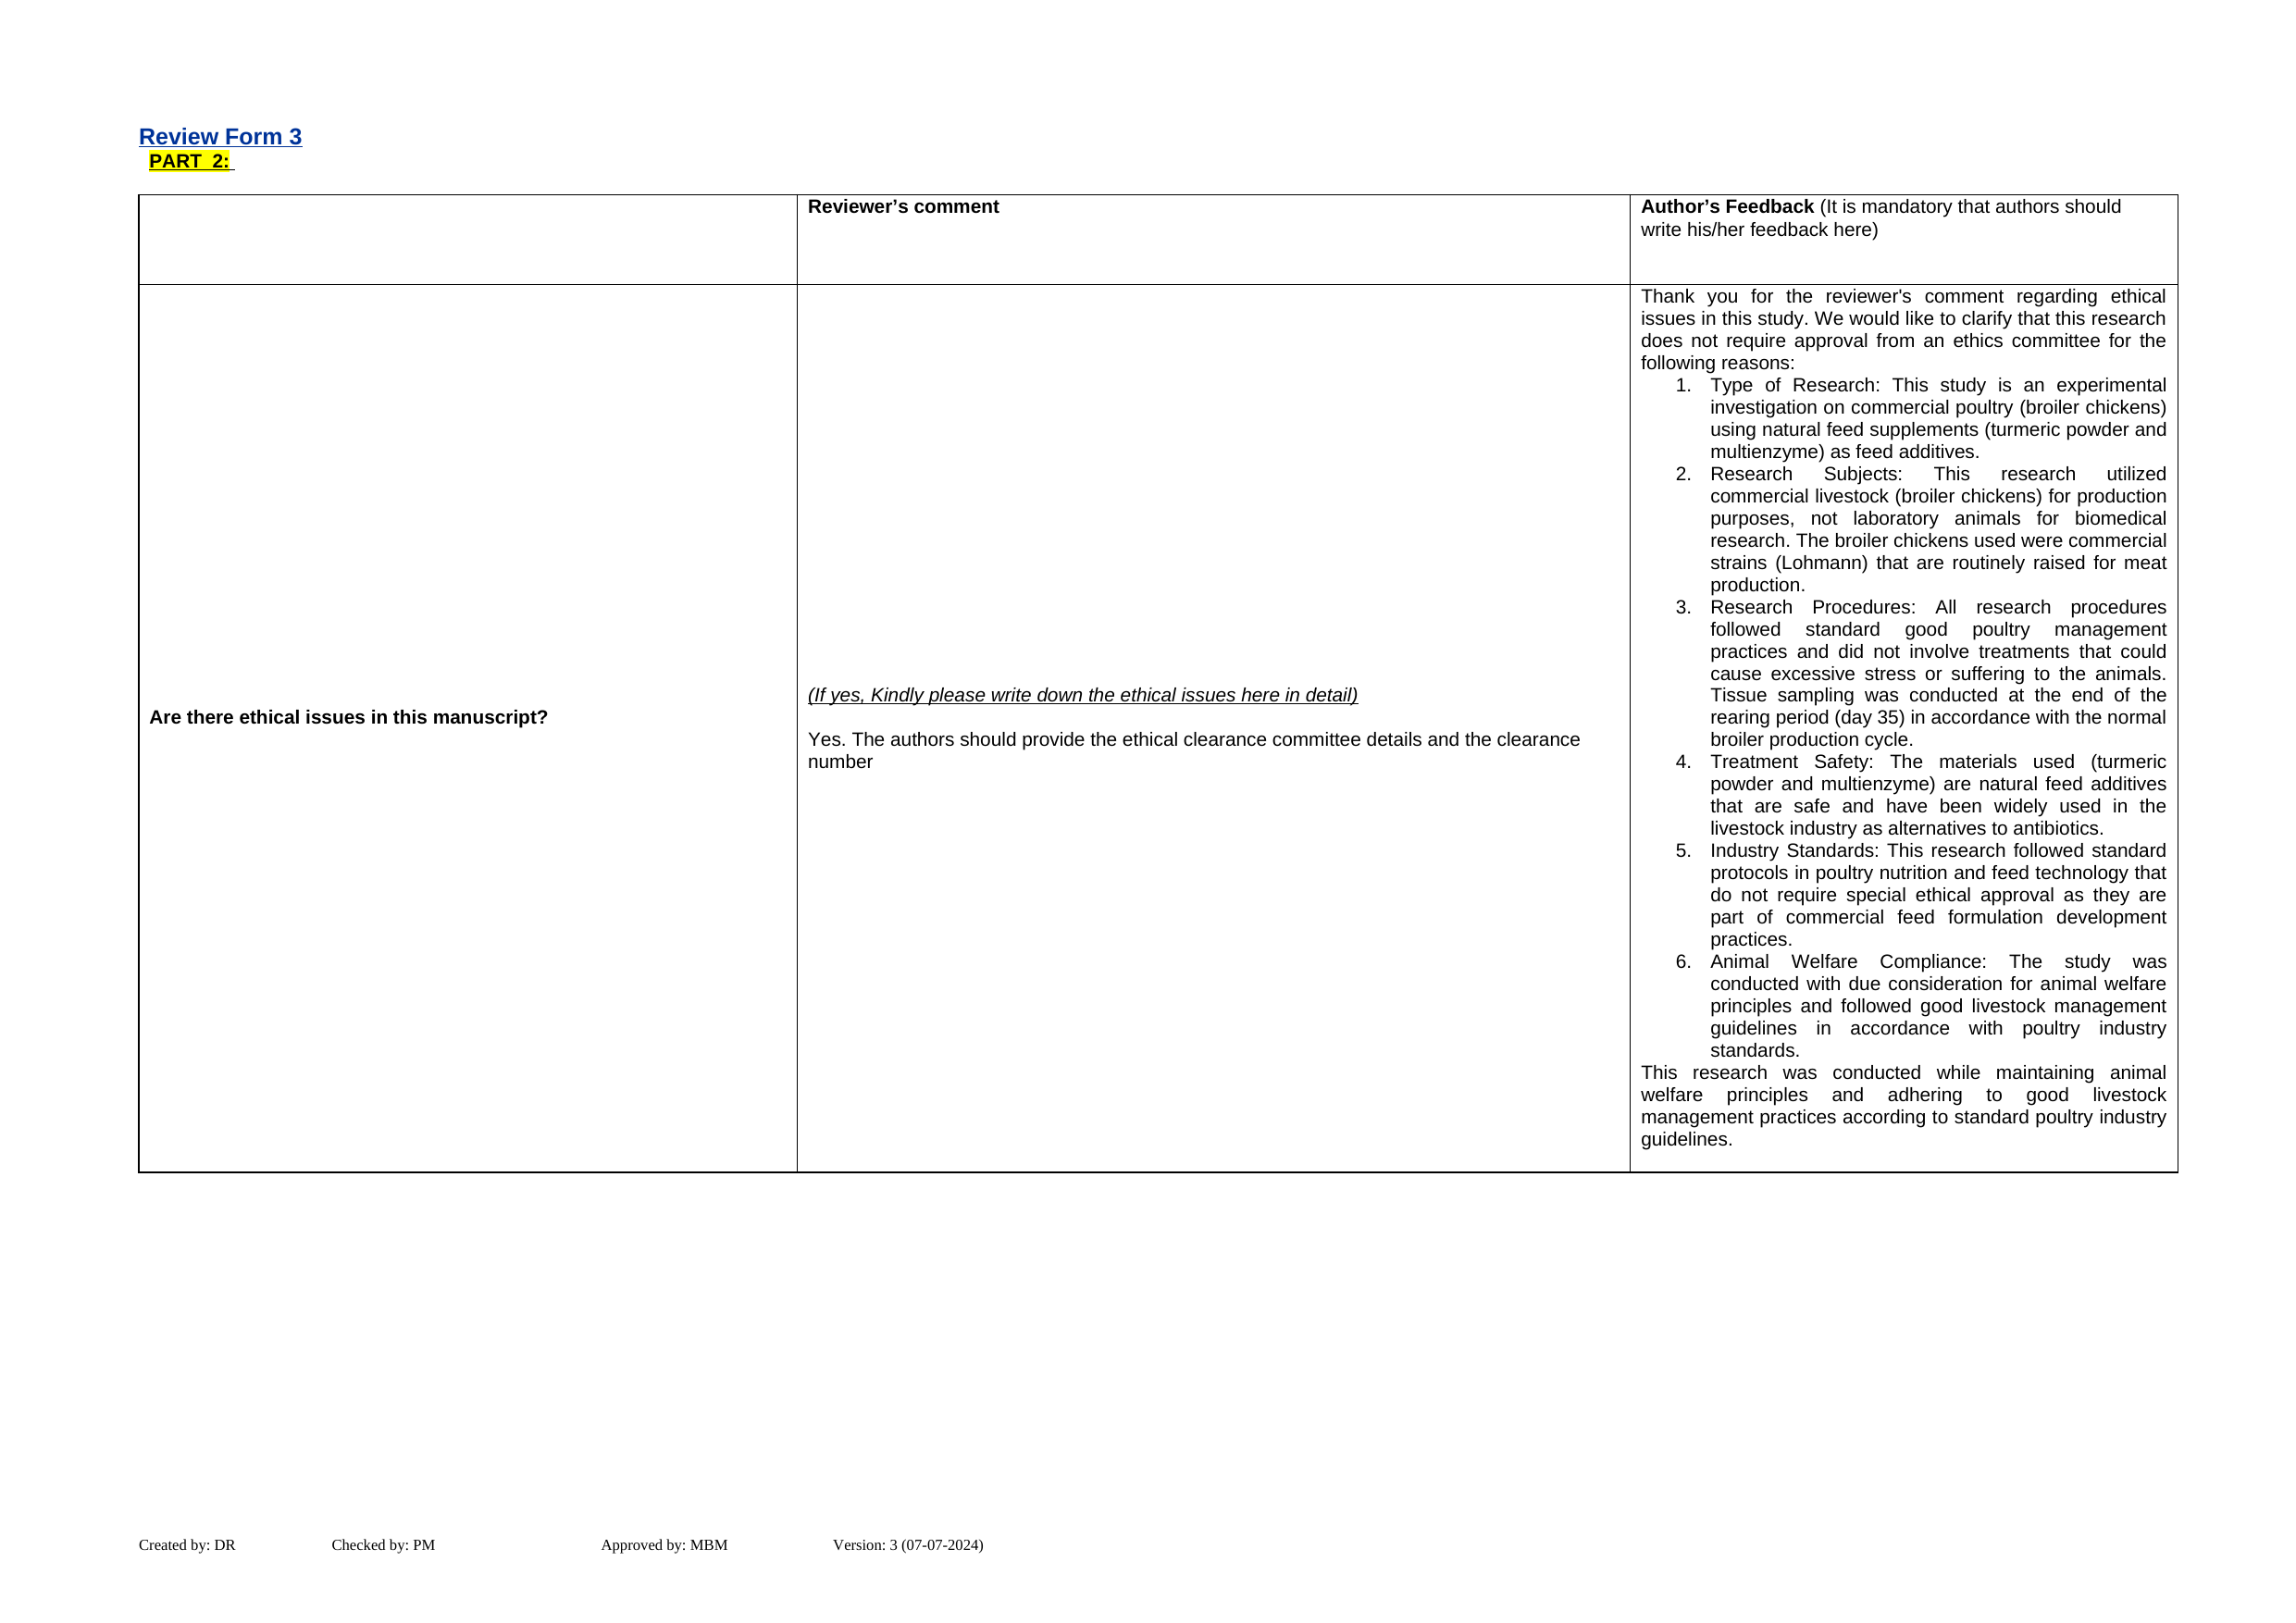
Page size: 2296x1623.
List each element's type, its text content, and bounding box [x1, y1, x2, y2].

table_header PART 2: [139, 150, 2178, 193]
table_cell Thank you for the reviewer's comment regarding ethical issues in this study. We would like to clarify that this research does not require approval from an ethics committee for the following reasons: Type of Research: This study is an experimental investigation on commercial poultry (broiler chickens) using natural feed supplements (turmeric powder and multienzyme) as feed additives. Research Subjects: This research utilized commercial livestock (broiler chickens) for production purposes, not laboratory animals for biomedical research. The broiler chickens used were commercial strains (Lohmann) that are routinely raised for meat production. Research Procedures: All research procedures followed standard good poultry management practices and did not involve treatments that could cause excessive stress or suffering to the animals. Tissue sampling was conducted at the end of the rearing period (day 35) in accordance with the normal broiler production cycle. Treatment Safety: The materials used (turmeric powder and multienzyme) are natural feed additives that are safe and have been widely used in the livestock industry as alternatives to antibiotics. Industry Standards: This research followed standard protocols in poultry nutrition and feed technology that do not require special ethical approval as they are part of commercial feed formulation development practices. Animal Welfare Compliance: The study was conducted with due consideration for animal welfare principles and followed good livestock management guidelines in accordance with poultry industry standards. This research was conducted while maintaining animal welfare principles and adhering to good livestock management practices according to standard poultry industry guidelines. [1631, 285, 2178, 1171]
table_cell Author’s Feedback (It is mandatory that authors should write his/her feedback here) [1631, 195, 2178, 284]
table_cell (If yes, Kindly please write down the ethical issues here in detail) Yes. The authors should provide the ethical clearance committee details and the clearance number [798, 285, 1630, 1171]
table_cell [140, 195, 797, 284]
table_cell Reviewer’s comment [798, 195, 1630, 284]
table_cell Are there ethical issues in this manuscript? [140, 285, 797, 1171]
